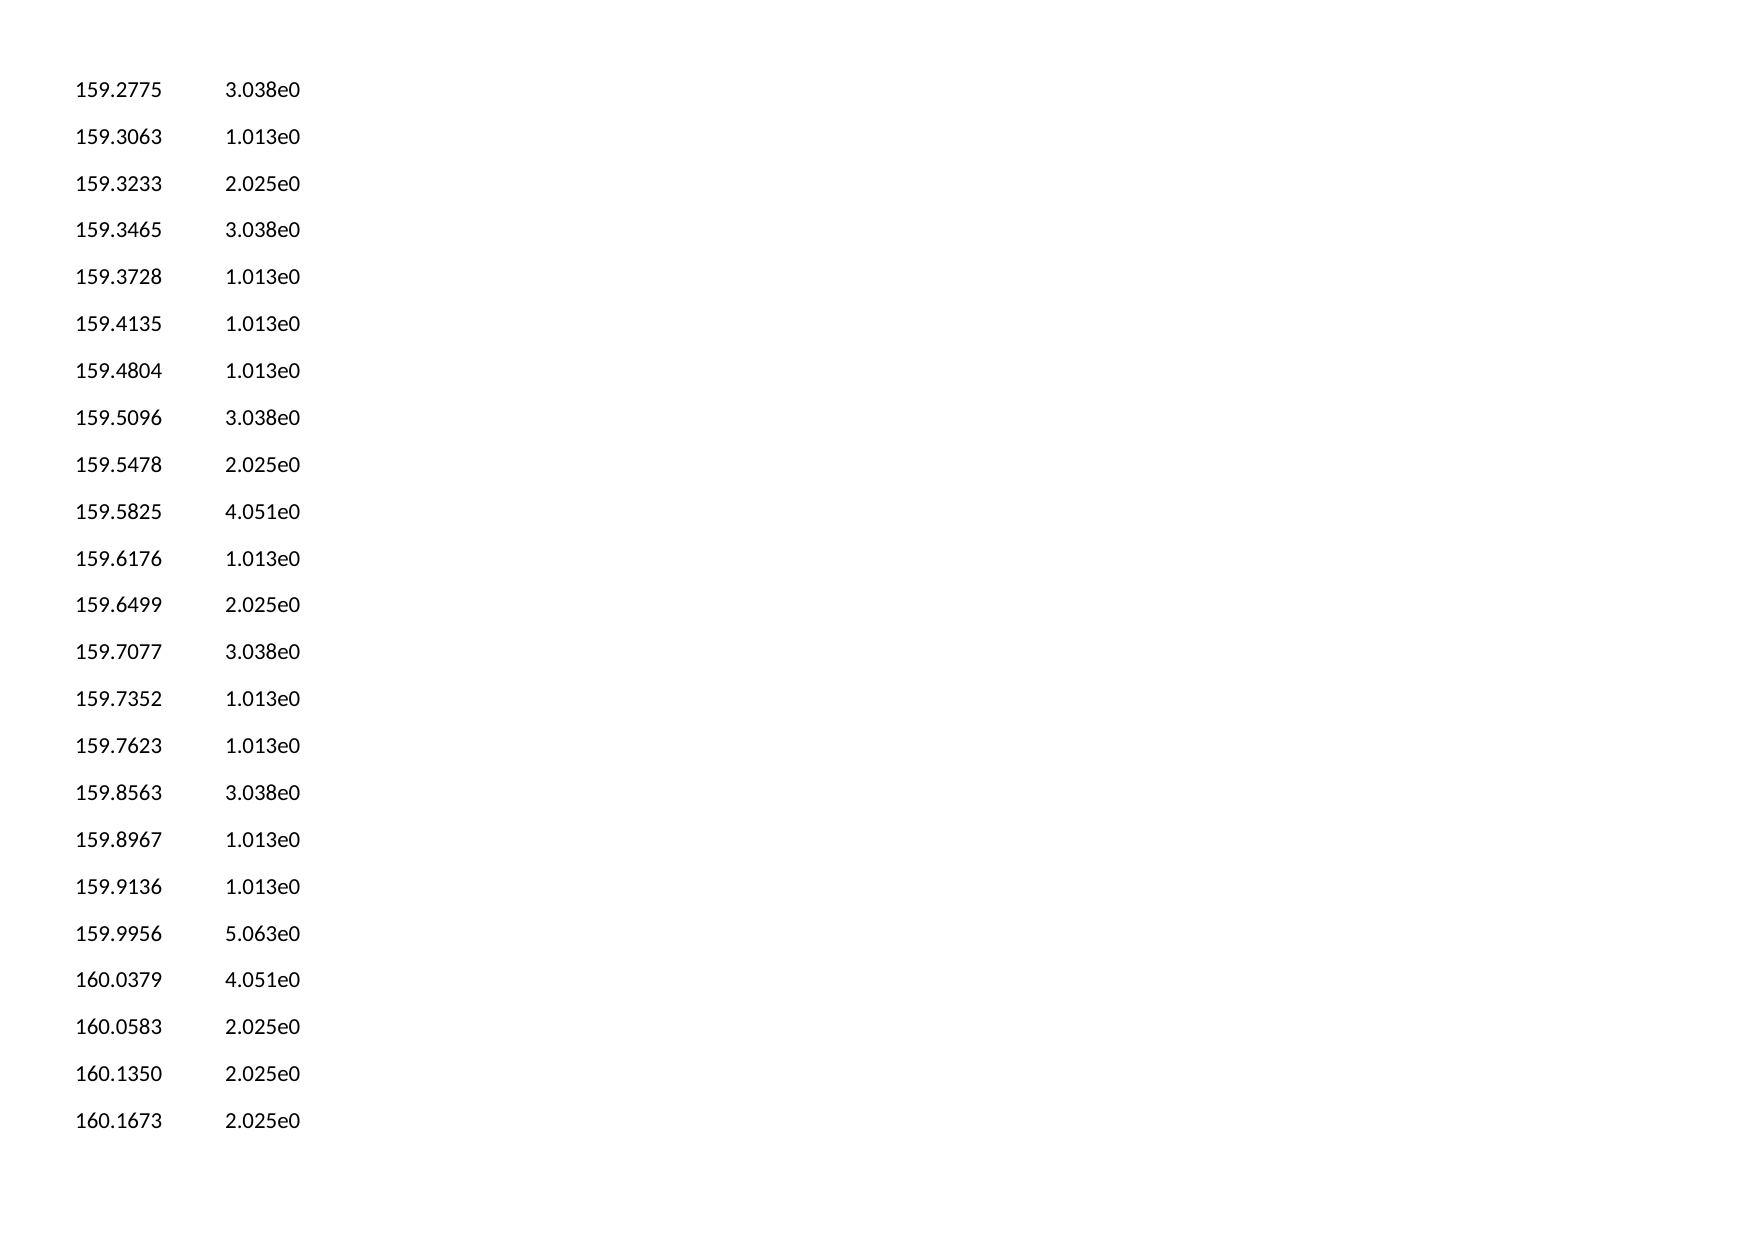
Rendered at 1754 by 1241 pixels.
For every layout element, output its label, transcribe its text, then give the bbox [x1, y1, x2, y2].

text 159.5096 3.038e0 [75, 403, 1679, 431]
text 159.3063 1.013e0 [75, 122, 1679, 150]
text 159.8967 1.013e0 [75, 825, 1679, 853]
text 159.5825 4.051e0 [75, 497, 1679, 525]
text 159.5478 2.025e0 [75, 450, 1679, 478]
text 160.1350 2.025e0 [75, 1059, 1679, 1087]
text 159.4804 1.013e0 [75, 356, 1679, 384]
text 160.0583 2.025e0 [75, 1012, 1679, 1041]
text 159.3728 1.013e0 [75, 262, 1679, 291]
text 159.7352 1.013e0 [75, 684, 1679, 712]
text 160.0379 4.051e0 [75, 966, 1679, 994]
text 159.2775 3.038e0 [75, 75, 1679, 103]
text 159.3233 2.025e0 [75, 169, 1679, 197]
text 159.7623 1.013e0 [75, 731, 1679, 759]
text 159.8563 3.038e0 [75, 778, 1679, 806]
text 159.9136 1.013e0 [75, 872, 1679, 900]
text 160.1673 2.025e0 [75, 1106, 1679, 1134]
text 159.6499 2.025e0 [75, 591, 1679, 619]
text 159.7077 3.038e0 [75, 637, 1679, 666]
text 159.3465 3.038e0 [75, 216, 1679, 244]
text 159.9956 5.063e0 [75, 919, 1679, 947]
text 159.6176 1.013e0 [75, 544, 1679, 572]
text 159.4135 1.013e0 [75, 309, 1679, 337]
